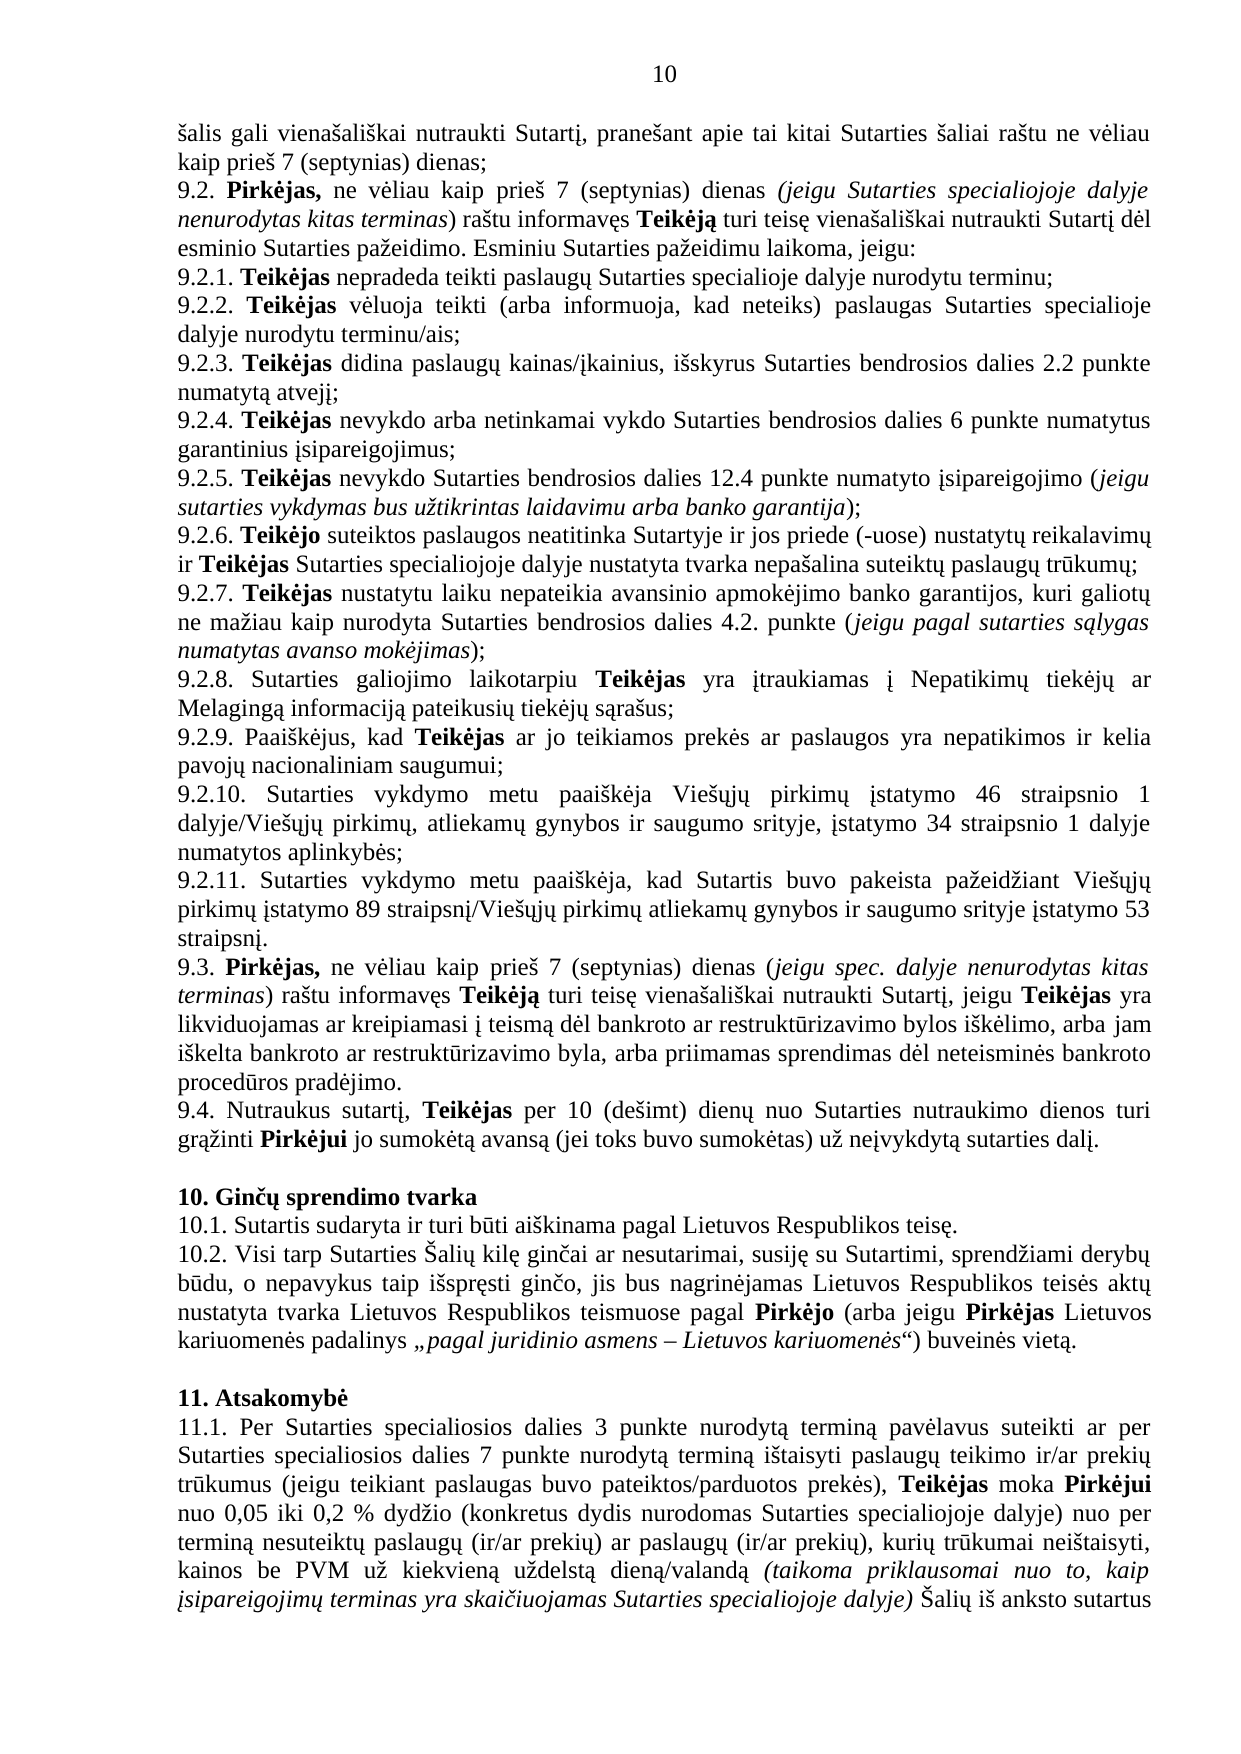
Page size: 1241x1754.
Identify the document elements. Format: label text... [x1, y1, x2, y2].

text 9.2.2. Teikėjas vėluoja teikti (arba informuoja, kad neteiks) paslaugas Sutarties specialioje dalyje nurodytu terminu/ais; [177, 291, 1152, 348]
text 9.4. Nutraukus sutartį, Teikėjas per 10 (dešimt) dienų nuo Sutarties nutraukimo dienos turi grąžinti Pirkėjui jo sumokėtą avansą (jei toks buvo sumokėtas) už neįvykdytą sutarties dalį. [177, 1096, 1152, 1153]
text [177, 118, 1152, 176]
text 9.2.7. Teikėjas nustatytu laiku nepateikia avansinio apmokėjimo banko garantijos, kuri galiotų ne mažiau kaip nurodyta Sutarties bendrosios dalies 4.2. punkte (jeigu pagal sutarties sąlygas numatytas avanso mokėjimas); [177, 578, 1152, 664]
text 11. Atsakomybė [177, 1383, 1152, 1412]
text 9.2.1. Teikėjas nepradeda teikti paslaugų Sutarties specialioje dalyje nurodytu terminu; [177, 262, 1152, 291]
text 9.2. Pirkėjas, ne vėliau kaip prieš 7 (septynias) dienas (jeigu Sutarties specialiojoje dalyje nenurodytas kitas terminas) raštu informavęs Teikėją turi teisę vienašališkai nutraukti Sutartį dėl esminio Sutarties pažeidimo. Esminiu Sutarties pažeidimu laikoma, jeigu: [177, 176, 1152, 262]
text 9.2.3. Teikėjas didina paslaugų kainas/įkainius, išskyrus Sutarties bendrosios dalies 2.2 punkte numatytą atvejį; [177, 348, 1152, 406]
text 9.2.6. Teikėjo suteiktos paslaugos neatitinka Sutartyje ir jos priede (-uose) nustatytų reikalavimų ir Teikėjas Sutarties specialiojoje dalyje nustatyta tvarka nepašalina suteiktų paslaugų trūkumų; [177, 521, 1152, 578]
text 9.2.10. Sutarties vykdymo metu paaiškėja Viešųjų pirkimų įstatymo 46 straipsnio 1 dalyje/Viešųjų pirkimų, atliekamų gynybos ir saugumo srityje, įstatymo 34 straipsnio 1 dalyje numatytos aplinkybės; [177, 779, 1152, 866]
text 10.2. Visi tarp Sutarties Šalių kilę ginčai ar nesutarimai, susiję su Sutartimi, sprendžiami derybų būdu, o nepavykus taip išspręsti ginčo, jis bus nagrinėjamas Lietuvos Respublikos teisės aktų nustatyta tvarka Lietuvos Respublikos teismuose pagal Pirkėjo (arba jeigu Pirkėjas Lietuvos kariuomenės padalinys „pagal juridinio asmens – Lietuvos kariuomenės“) buveinės vietą. [177, 1239, 1152, 1354]
text 9.2.11. Sutarties vykdymo metu paaiškėja, kad Sutartis buvo pakeista pažeidžiant Viešųjų pirkimų įstatymo 89 straipsnį/Viešųjų pirkimų atliekamų gynybos ir saugumo srityje įstatymo 53 straipsnį. [177, 866, 1152, 952]
text 10. Ginčų sprendimo tvarka [177, 1182, 1152, 1211]
text 9.2.9. Paaiškėjus, kad Teikėjas ar jo teikiamos prekės ar paslaugos yra nepatikimos ir kelia pavojų nacionaliniam saugumui; [177, 722, 1152, 779]
text 9.2.4. Teikėjas nevykdo arba netinkamai vykdo Sutarties bendrosios dalies 6 punkte numatytus garantinius įsipareigojimus; [177, 406, 1152, 463]
text 9.2.5. Teikėjas nevykdo Sutarties bendrosios dalies 12.4 punkte numatyto įsipareigojimo (jeigu sutarties vykdymas bus užtikrintas laidavimu arba banko garantija); [177, 463, 1152, 521]
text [177, 1412, 1152, 1613]
text 10.1. Sutartis sudaryta ir turi būti aiškinama pagal Lietuvos Respublikos teisę. [177, 1211, 1152, 1239]
text 9.2.8. Sutarties galiojimo laikotarpiu Teikėjas yra įtraukiamas į Nepatikimų tiekėjų ar Melagingą informaciją pateikusių tiekėjų sąrašus; [177, 664, 1152, 722]
text 9.3. Pirkėjas, ne vėliau kaip prieš 7 (septynias) dienas (jeigu spec. dalyje nenurodytas kitas terminas) raštu informavęs Teikėją turi teisę vienašališkai nutraukti Sutartį, jeigu Teikėjas yra likviduojamas ar kreipiamasi į teismą dėl bankroto ar restruktūrizavimo bylos iškėlimo, arba jam iškelta bankroto ar restruktūrizavimo byla, arba priimamas sprendimas dėl neteisminės bankroto procedūros pradėjimo. [177, 952, 1152, 1096]
